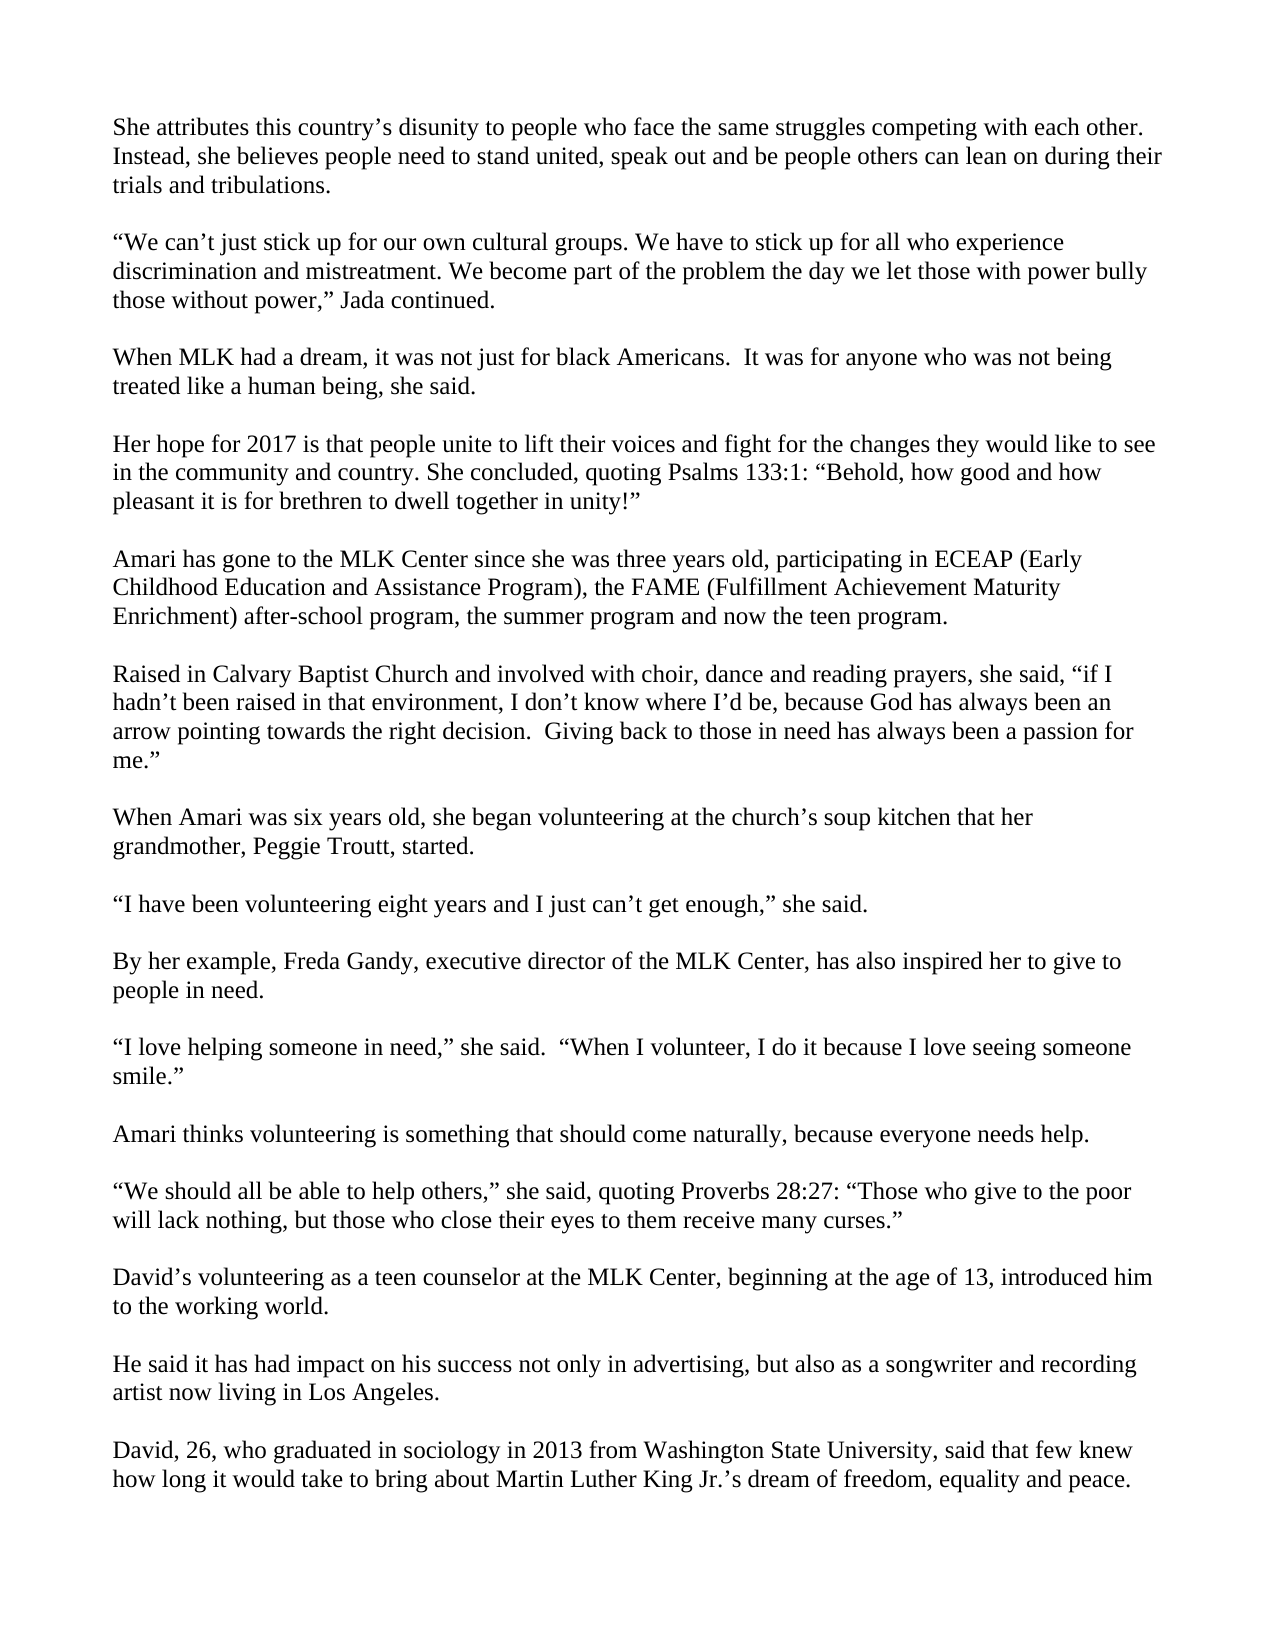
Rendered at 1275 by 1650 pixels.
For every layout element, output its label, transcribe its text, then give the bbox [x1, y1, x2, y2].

text Amari thinks volunteering is something that should come naturally, because everyone needs help. [112, 1119, 1162, 1147]
text “We can’t just stick up for our own cultural groups. We have to stick up for all who experience discrimination and mistreatment. We become part of the problem the day we let those with power bully those without power,” Jada continued. [112, 227, 1162, 314]
text “I love helping someone in need,” she said. “When I volunteer, I do it because I love seeing someone smile.” [112, 1032, 1162, 1090]
text Amari has gone to the MLK Center since she was three years old, participating in ECEAP (Early Childhood Education and Assistance Program), the FAME (Fulfillment Achievement Maturity Enrichment) after-school program, the summer program and now the teen program. [112, 544, 1162, 630]
text David’s volunteering as a teen counselor at the MLK Center, beginning at the age of 13, introduced him to the working world. [112, 1262, 1162, 1320]
text Her hope for 2017 is that people unite to lift their voices and fight for the changes they would like to see in the community and country. She concluded, quoting Psalms 133:1: “Behold, how good and how pleasant it is for brethren to dwell together in unity!” [112, 429, 1162, 515]
text “I have been volunteering eight years and I just can’t get enough,” she said. [112, 889, 1162, 917]
text She attributes this country’s disunity to people who face the same struggles competing with each other. Instead, she believes people need to stand united, speak out and be people others can lean on during their trials and tribulations. [112, 112, 1162, 199]
text David, 26, who graduated in sociology in 2013 from Washington State University, said that few knew how long it would take to bring about Martin Luther King Jr.’s dream of freedom, equality and peace. [112, 1435, 1162, 1492]
text When Amari was six years old, she began volunteering at the church’s soup kitchen that her grandmother, Peggie Troutt, started. [112, 802, 1162, 860]
text By her example, Freda Gandy, executive director of the MLK Center, has also inspired her to give to people in need. [112, 946, 1162, 1004]
text When MLK had a dream, it was not just for black Americans. It was for anyone who was not being treated like a human being, she said. [112, 342, 1162, 400]
text “We should all be able to help others,” she said, quoting Proverbs 28:27: “Those who give to the poor will lack nothing, but those who close their eyes to them receive many curses.” [112, 1176, 1162, 1234]
text He said it has had impact on his success not only in advertising, but also as a songwriter and recording artist now living in Los Angeles. [112, 1349, 1162, 1406]
text Raised in Calvary Baptist Church and involved with choir, dance and reading prayers, she said, “if I hadn’t been raised in that environment, I don’t know where I’d be, because God has always been an arrow pointing towards the right decision. Giving back to those in need has always been a passion for me.” [112, 659, 1162, 774]
